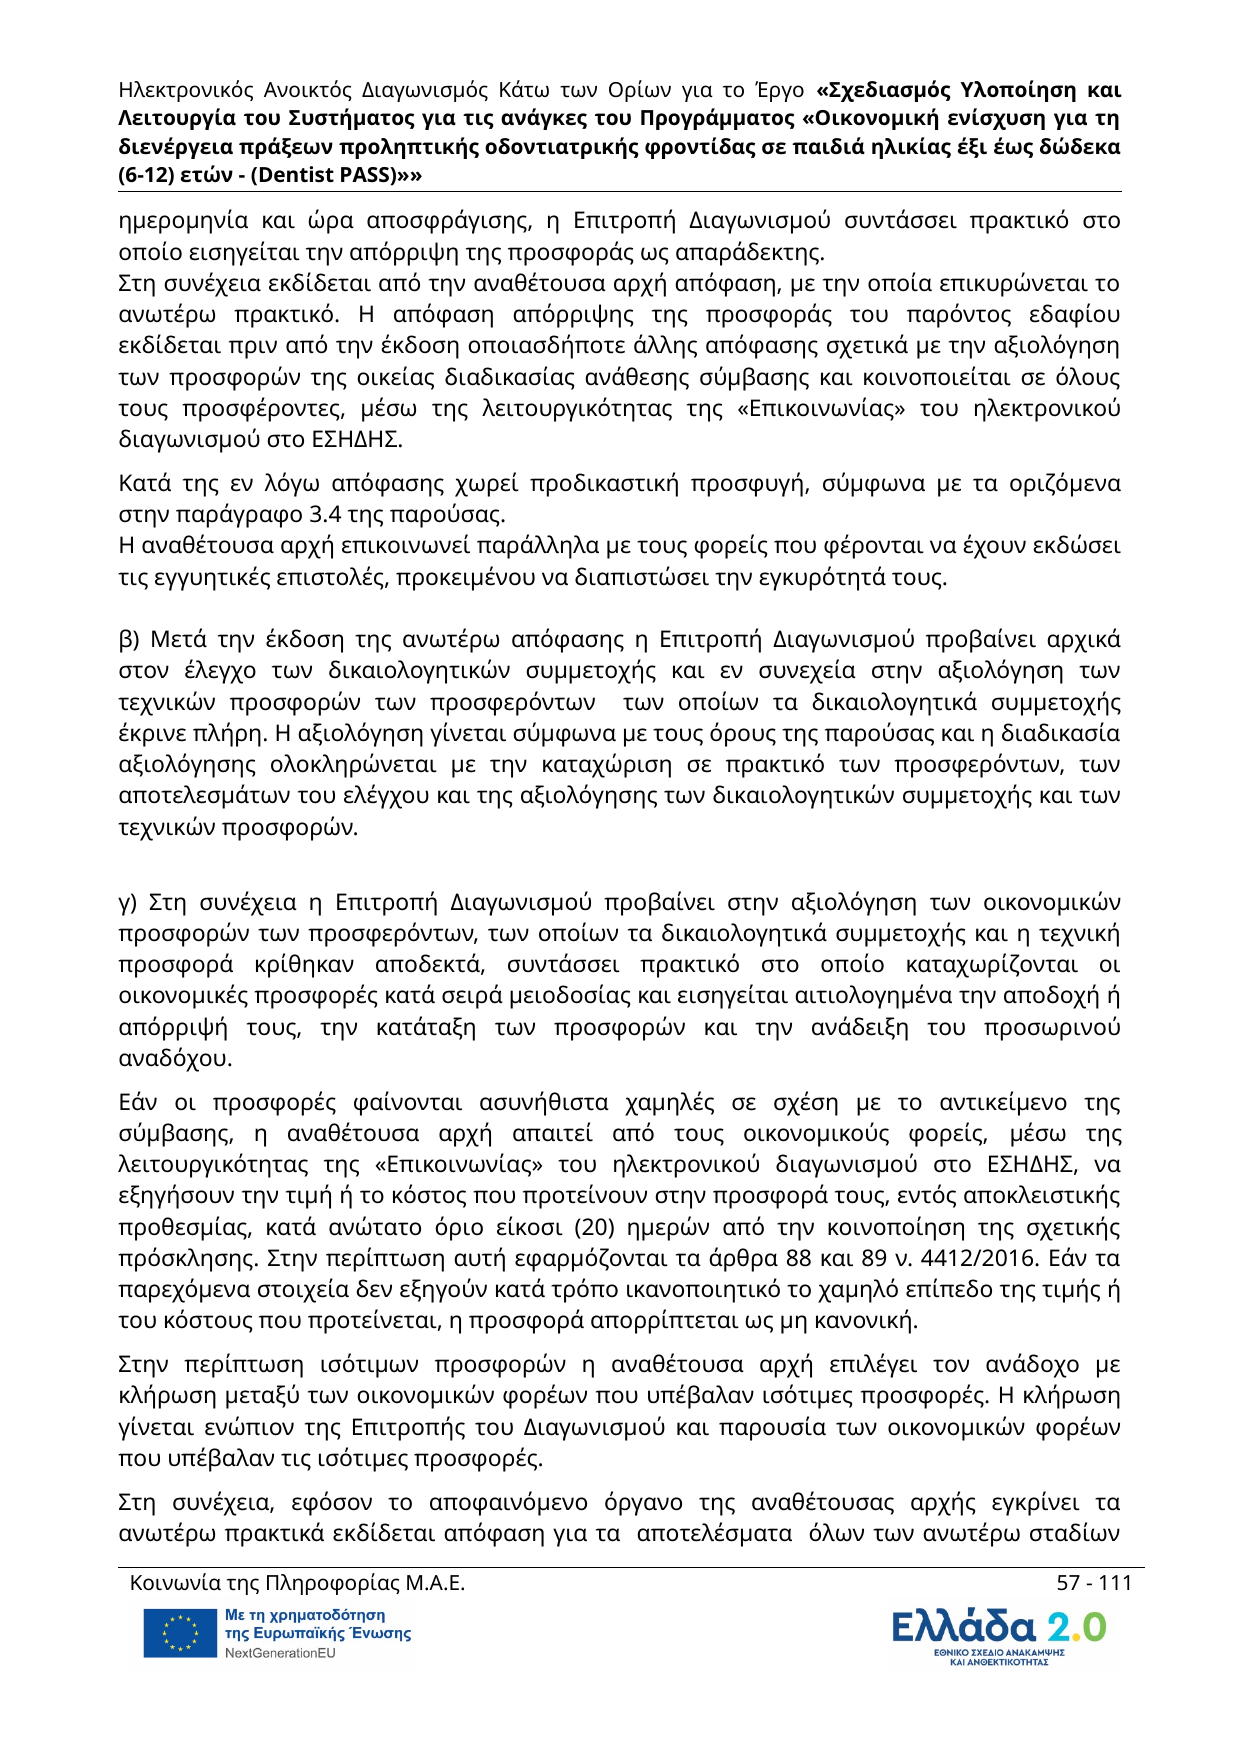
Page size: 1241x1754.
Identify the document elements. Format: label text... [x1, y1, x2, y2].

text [118, 1486, 1122, 1548]
text γ) Στη συνέχεια η Επιτροπή Διαγωνισμού προβαίνει στην αξιολόγηση των οικονομικών προσφορών των προσφερόντων, των οποίων τα δικαιολογητικά συμμετοχής και η τεχνική προσφορά κρίθηκαν αποδεκτά, συντάσσει πρακτικό στο οποίο καταχωρίζονται οι οικονομικές προσφορές κατά σειρά μειοδοσίας και εισηγείται αιτιολογημένα την αποδοχή ή απόρριψή τους, την κατάταξη των προσφορών και την ανάδειξη του προσωρινού αναδόχου. [118, 886, 1122, 1073]
text Κατά της εν λόγω απόφασης χωρεί προδικαστική προσφυγή, σύμφωνα με τα οριζόμενα στην παράγραφο 3.4 της παρούσας. [118, 467, 1122, 529]
text Στην περίπτωση ισότιμων προσφορών η αναθέτουσα αρχή επιλέγει τον ανάδοχο με κλήρωση μεταξύ των οικονομικών φορέων που υπέβαλαν ισότιμες προσφορές. Η κλήρωση γίνεται ενώπιον της Επιτροπής του Διαγωνισμού και παρουσία των οικονομικών φορέων που υπέβαλαν τις ισότιμες προσφορές. [118, 1348, 1122, 1473]
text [118, 204, 1122, 267]
text Η αναθέτουσα αρχή επικοινωνεί παράλληλα με τους φορείς που φέρονται να έχουν εκδώσει τις εγγυητικές επιστολές, προκειμένου να διαπιστώσει την εγκυρότητά τους. [118, 529, 1122, 592]
text β) Μετά την έκδοση της ανωτέρω απόφασης η Επιτροπή Διαγωνισμού προβαίνει αρχικά στον έλεγχο των δικαιολογητικών συμμετοχής και εν συνεχεία στην αξιολόγηση των τεχνικών προσφορών των προσφερόντων των οποίων τα δικαιολογητικά συμμετοχής έκρινε πλήρη. Η αξιολόγηση γίνεται σύμφωνα με τους όρους της παρούσας και η διαδικασία αξιολόγησης ολοκληρώνεται με την καταχώριση σε πρακτικό των προσφερόντων, των αποτελεσμάτων του ελέγχου και της αξιολόγησης των δικαιολογητικών συμμετοχής και των τεχνικών προσφορών. [118, 623, 1122, 842]
text Στη συνέχεια εκδίδεται από την αναθέτουσα αρχή απόφαση, με την οποία επικυρώνεται το ανωτέρω πρακτικό. Η απόφαση απόρριψης της προσφοράς του παρόντος εδαφίου εκδίδεται πριν από την έκδοση οποιασδήποτε άλλης απόφασης σχετικά με την αξιολόγηση των προσφορών της οικείας διαδικασίας ανάθεσης σύμβασης και κοινοποιείται σε όλους τους προσφέροντες, μέσω της λειτουργικότητας της «Επικοινωνίας» του ηλεκτρονικού διαγωνισμού στο ΕΣΗΔΗΣ. [118, 267, 1122, 454]
text Εάν οι προσφορές φαίνονται ασυνήθιστα χαμηλές σε σχέση με το αντικείμενο της σύμβασης, η αναθέτουσα αρχή απαιτεί από τους οικονομικούς φορείς, μέσω της λειτουργικότητας της «Επικοινωνίας» του ηλεκτρονικού διαγωνισμού στο ΕΣΗΔΗΣ, να εξηγήσουν την τιμή ή το κόστος που προτείνουν στην προσφορά τους, εντός αποκλειστικής προθεσμίας, κατά ανώτατο όριο είκοσι (20) ημερών από την κοινοποίηση της σχετικής πρόσκλησης. Στην περίπτωση αυτή εφαρμόζονται τα άρθρα 88 και 89 ν. 4412/2016. Εάν τα παρεχόμενα στοιχεία δεν εξηγούν κατά τρόπο ικανοποιητικό το χαμηλό επίπεδο της τιμής ή του κόστους που προτείνεται, η προσφορά απορρίπτεται ως μη κανονική. [118, 1086, 1122, 1336]
